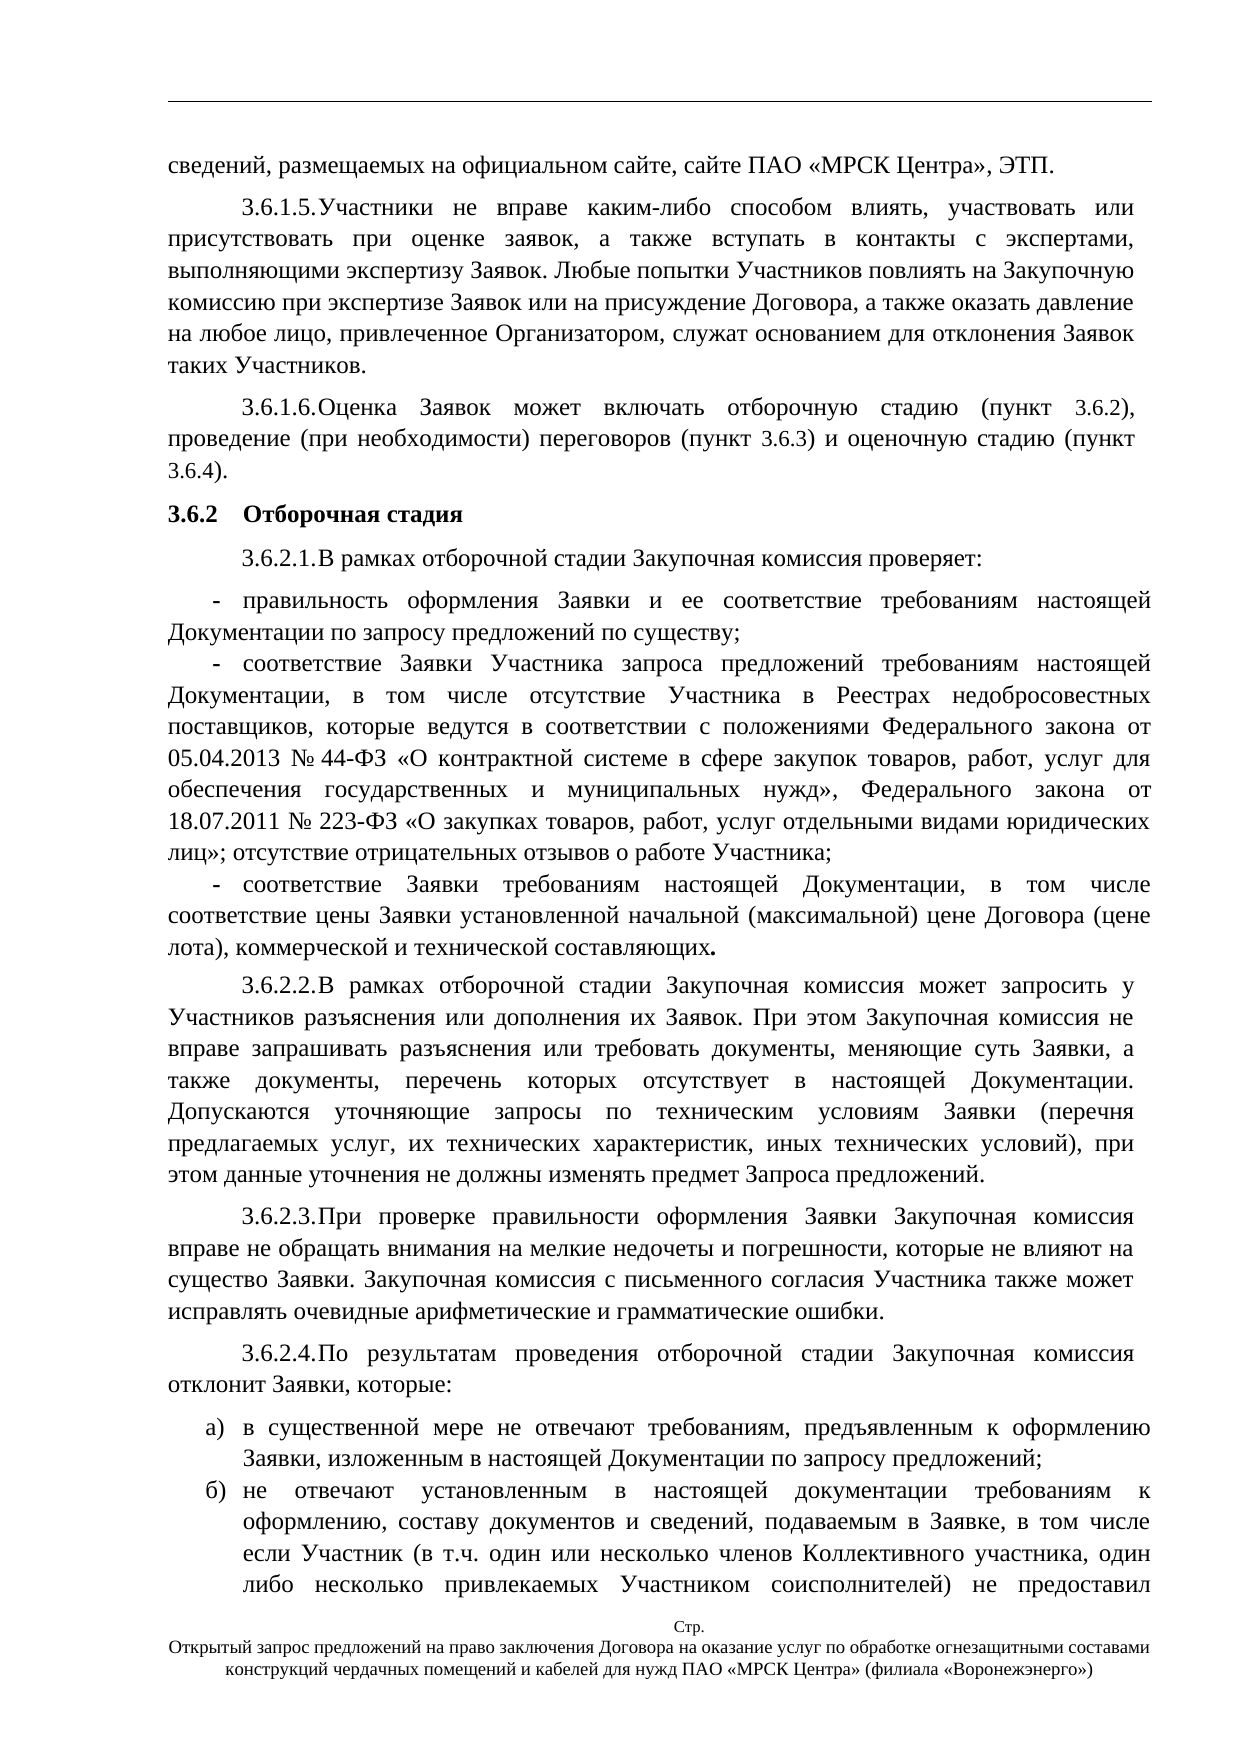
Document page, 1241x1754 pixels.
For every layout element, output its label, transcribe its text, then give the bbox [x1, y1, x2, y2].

list По результатам проведения отборочной стадии Закупочная комиссия отклонит Заявки, которые: [168, 1338, 1135, 1398]
list соответствие Заявки Участника запроса предложений требованиям настоящей Документации, в том числе отсутствие Участника в Реестрах недобросовестных поставщиков, которые ведутся в соответствии с положениями Федерального закона от 05.04.2013 № 44-ФЗ «О контрактной системе в сфере закупок товаров, работ, услуг для обеспечения государственных и муниципальных нужд», Федерального закона от 18.07.2011 № 223-ФЗ «О закупках товаров, работ, услуг отдельными видами юридических лиц»; отсутствие отрицательных отзывов о работе Участника; [168, 648, 1152, 866]
list соответствие Заявки требованиям настоящей Документации, в том числе соответствие цены Заявки установленной начальной (максимальной) цене Договора (цене лота), коммерческой и технической составляющих. [168, 869, 1152, 961]
list Участники не вправе каким-либо способом влиять, участвовать или присутствовать при оценке заявок, а также вступать в контакты с экспертами, выполняющими экспертизу Заявок. Любые попытки Участников повлиять на Закупочную комиссию при экспертизе Заявок или на присуждение Договора, а также оказать давление на любое лицо, привлеченное Организатором, служат основанием для отклонения Заявок таких Участников. [168, 192, 1135, 378]
list в существенной мере не отвечают требованиям, предъявленным к оформлению Заявки, изложенным в настоящей Документации по запросу предложений; [205, 1412, 1152, 1472]
subtitle Отборочная стадия [168, 499, 1152, 528]
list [205, 1475, 1152, 1598]
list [168, 150, 1135, 179]
list В рамках отборочной стадии Закупочная комиссия проверяет: [168, 543, 1135, 572]
list правильность оформления Заявки и ее соответствие требованиям настоящей Документации по запросу предложений по существу; [168, 585, 1152, 645]
list Оценка Заявок может включать отборочную стадию (пункт 3.6.2), проведение (при необходимости) переговоров (пункт 3.6.3) и оценочную стадию (пункт 3.6.4). [168, 392, 1135, 484]
list В рамках отборочной стадии Закупочная комиссия может запросить у Участников разъяснения или дополнения их Заявок. При этом Закупочная комиссия не вправе запрашивать разъяснения или требовать документы, меняющие суть Заявки, а также документы, перечень которых отсутствует в настоящей Документации. Допускаются уточняющие запросы по техническим условиям Заявки (перечня предлагаемых услуг, их технических характеристик, иных технических условий), при этом данные уточнения не должны изменять предмет Запроса предложений. [168, 970, 1135, 1188]
list При проверке правильности оформления Заявки Закупочная комиссия вправе не обращать внимания на мелкие недочеты и погрешности, которые не влияют на существо Заявки. Закупочная комиссия с письменного согласия Участника также может исправлять очевидные арифметические и грамматические ошибки. [168, 1201, 1135, 1325]
